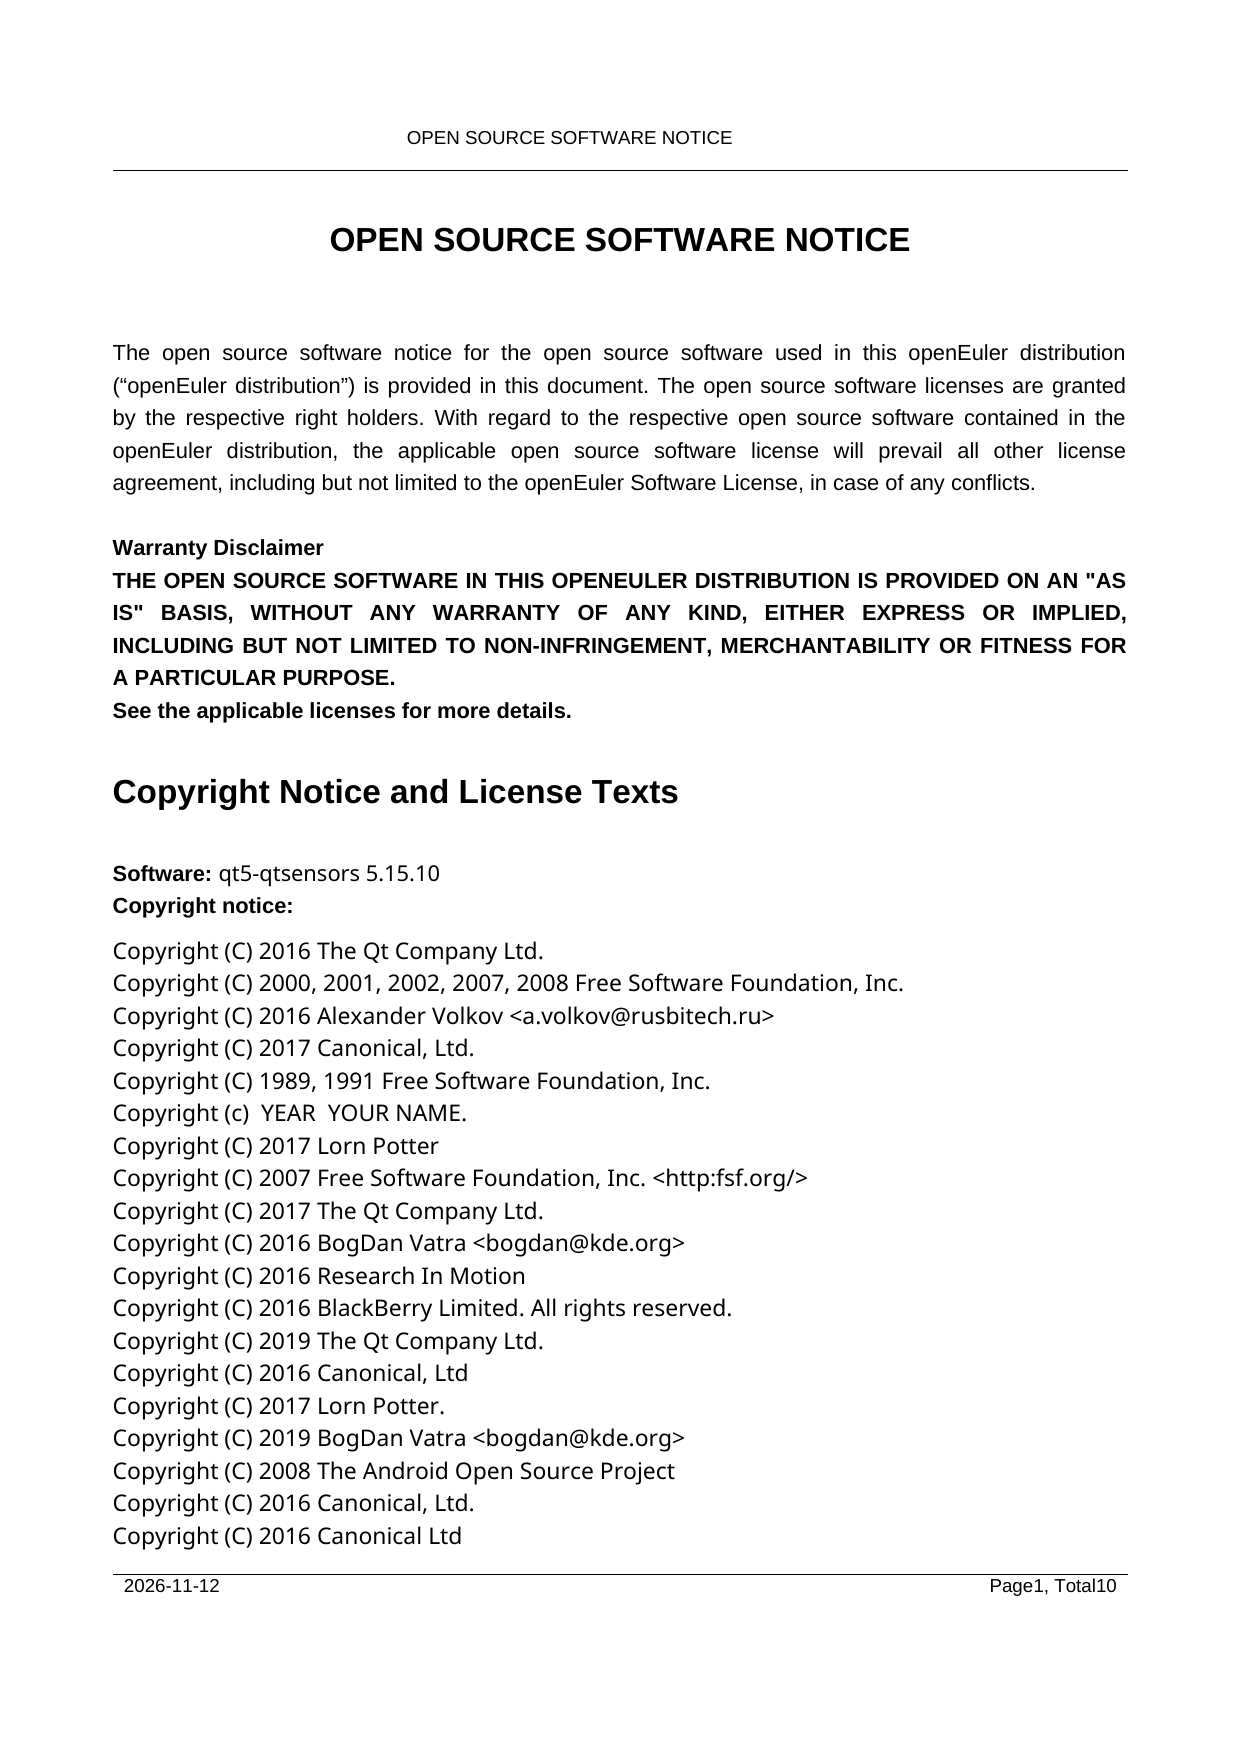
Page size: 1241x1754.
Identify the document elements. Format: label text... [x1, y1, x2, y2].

text Copyright Notice and License Texts [112, 759, 1128, 824]
text Warranty Disclaimer [112, 531, 1128, 564]
text Copyright notice: [112, 889, 1128, 921]
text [112, 934, 1128, 1551]
text THE OPEN SOURCE SOFTWARE IN THIS OPENEULER DISTRIBUTION IS PROVIDED ON AN "AS IS" BASIS, WITHOUT ANY WARRANTY OF ANY KIND, EITHER EXPRESS OR IMPLIED, INCLUDING BUT NOT LIMITED TO NON-INFRINGEMENT, MERCHANTABILITY OR FITNESS FOR A PARTICULAR PURPOSE. See the applicable licenses for more details. [112, 564, 1128, 726]
title Software: qt5-qtsensors 5.15.10 [112, 856, 1128, 889]
text The open source software notice for the open source software used in this openEuler distribution (“openEuler distribution”) is provided in this document. The open source software licenses are granted by the respective right holders. With regard to the respective open source software contained in the openEuler distribution, the applicable open source software license will prevail all other license agreement, including but not limited to the openEuler Software License, in case of any conflicts. [112, 336, 1128, 499]
text OPEN SOURCE SOFTWARE NOTICE [112, 206, 1128, 271]
